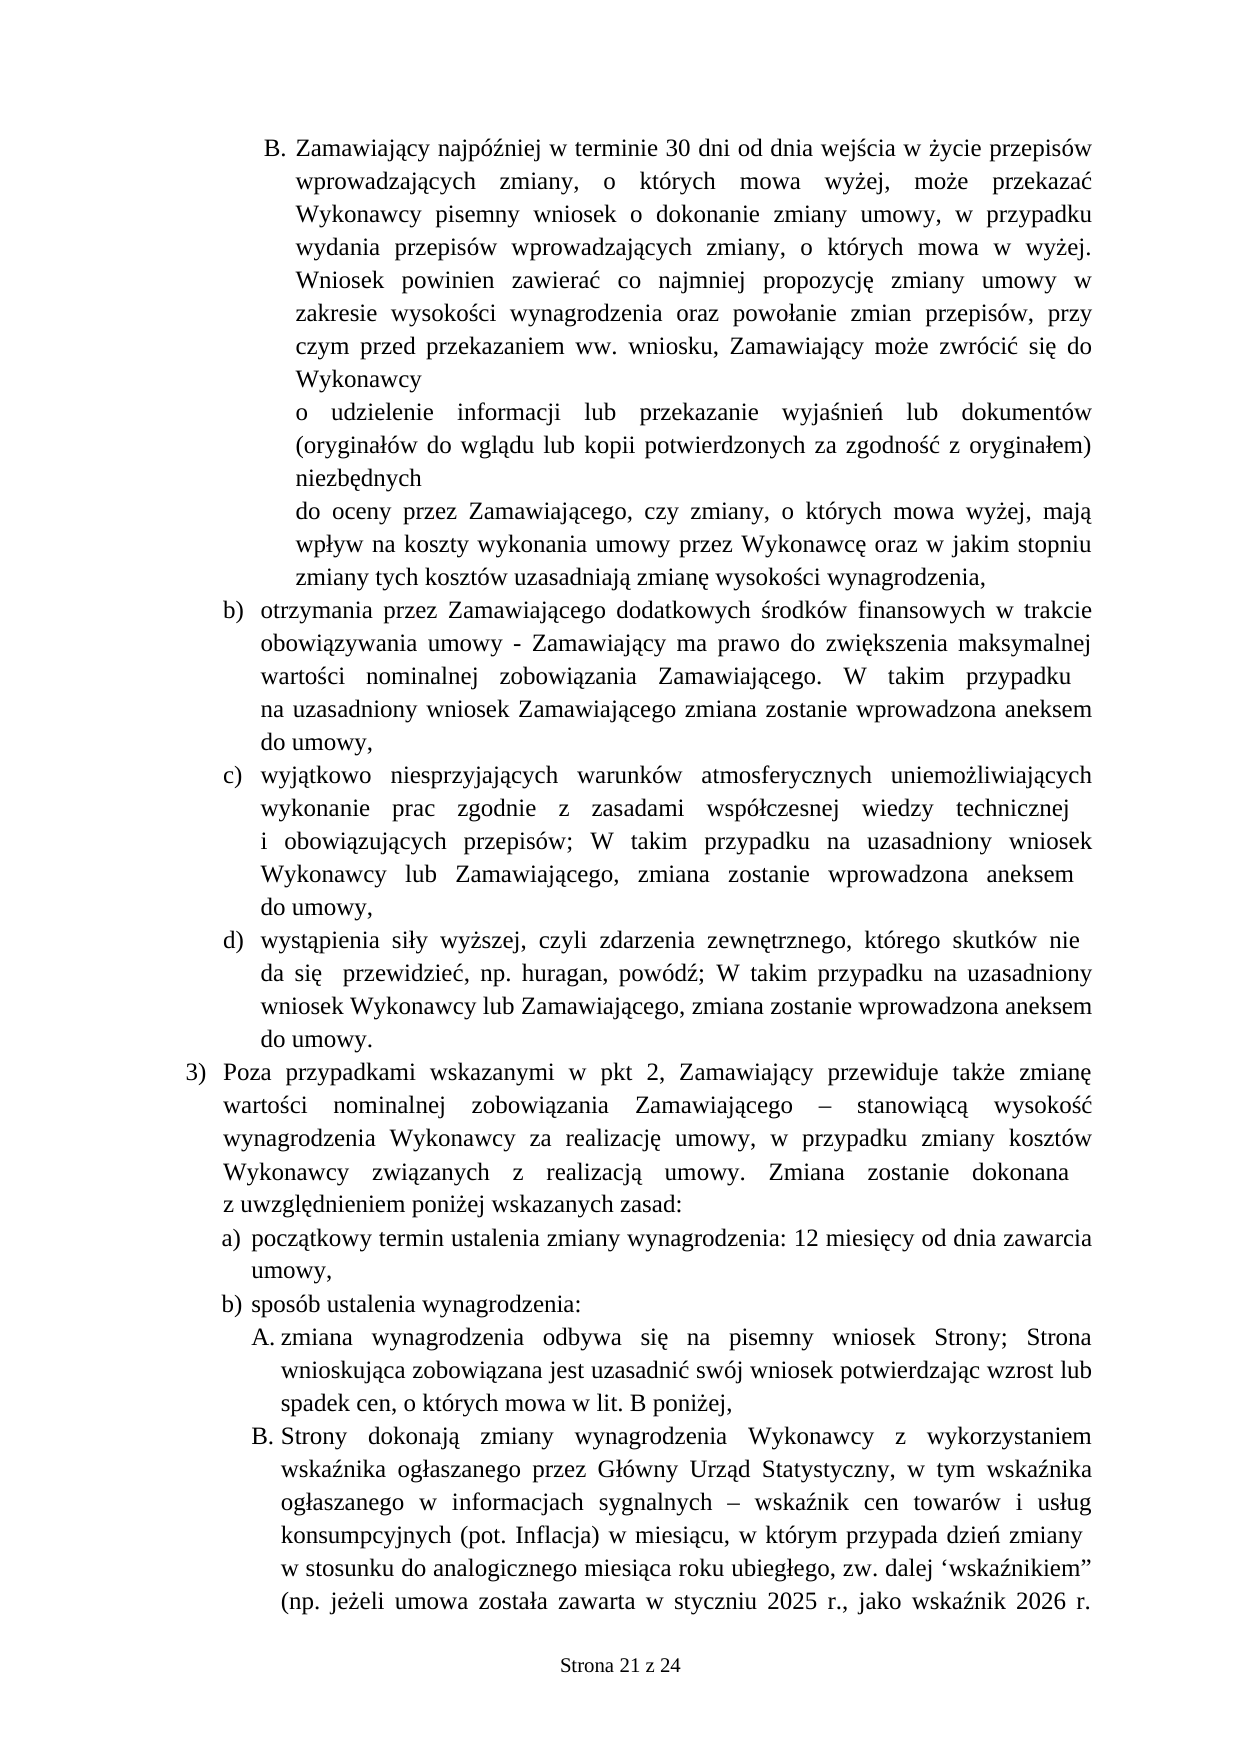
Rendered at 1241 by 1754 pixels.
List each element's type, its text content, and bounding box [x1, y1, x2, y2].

text B. Zamawiający najpóźniej w terminie 30 dni od dnia wejścia w życie przepisów wprowadzających zmiany, o których mowa wyżej, może przekazać Wykonawcy pisemny wniosek o dokonanie zmiany umowy, w przypadku wydania przepisów wprowadzających zmiany, o których mowa w wyżej. Wniosek powinien zawierać co najmniej propozycję zmiany umowy w zakresie wysokości wynagrodzenia oraz powołanie zmian przepisów, przy czym przed przekazaniem ww. wniosku, Zamawiający może zwrócić się do Wykonawcy o udzielenie informacji lub przekazanie wyjaśnień lub dokumentów (oryginałów do wglądu lub kopii potwierdzonych za zgodność z oryginałem) niezbędnych do oceny przez Zamawiającego, czy zmiany, o których mowa wyżej, mają wpływ na koszty wykonania umowy przez Wykonawcę oraz w jakim stopniu zmiany tych kosztów uzasadniają zmianę wysokości wynagrodzenia, [251, 133, 1093, 591]
list wystąpienia siły wyższej, czyli zdarzenia zewnętrznego, którego skutków nie da się przewidzieć, np. huragan, powódź; W takim przypadku na uzasadniony wniosek Wykonawcy lub Zamawiającego, zmiana zostanie wprowadzona aneksem do umowy. [223, 925, 1093, 1053]
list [251, 1421, 1093, 1614]
list otrzymania przez Zamawiającego dodatkowych środków finansowych w trakcie obowiązywania umowy - Zamawiający ma prawo do zwiększenia maksymalnej wartości nominalnej zobowiązania Zamawiającego. W takim przypadku na uzasadniony wniosek Zamawiającego zmiana zostanie wprowadzona aneksem do umowy, [223, 595, 1093, 756]
list sposób ustalenia wynagrodzenia: [221, 1289, 1093, 1317]
list Poza przypadkami wskazanymi w pkt 2, Zamawiający przewiduje także zmianę wartości nominalnej zobowiązania Zamawiającego – stanowiącą wysokość wynagrodzenia Wykonawcy za realizację umowy, w przypadku zmiany kosztów Wykonawcy związanych z realizacją umowy. Zmiana zostanie dokonana z uwzględnieniem poniżej wskazanych zasad: [185, 1057, 1093, 1218]
list początkowy termin ustalenia zmiany wynagrodzenia: 12 miesięcy od dnia zawarcia umowy, [221, 1223, 1093, 1284]
list wyjątkowo niesprzyjających warunków atmosferycznych uniemożliwiających wykonanie prac zgodnie z zasadami współczesnej wiedzy technicznej i obowiązujących przepisów; W takim przypadku na uzasadniony wniosek Wykonawcy lub Zamawiającego, zmiana zostanie wprowadzona aneksem do umowy, [223, 760, 1093, 921]
list zmiana wynagrodzenia odbywa się na pisemny wniosek Strony; Strona wnioskująca zobowiązana jest uzasadnić swój wniosek potwierdzając wzrost lub spadek cen, o których mowa w lit. B poniżej, [251, 1322, 1093, 1416]
